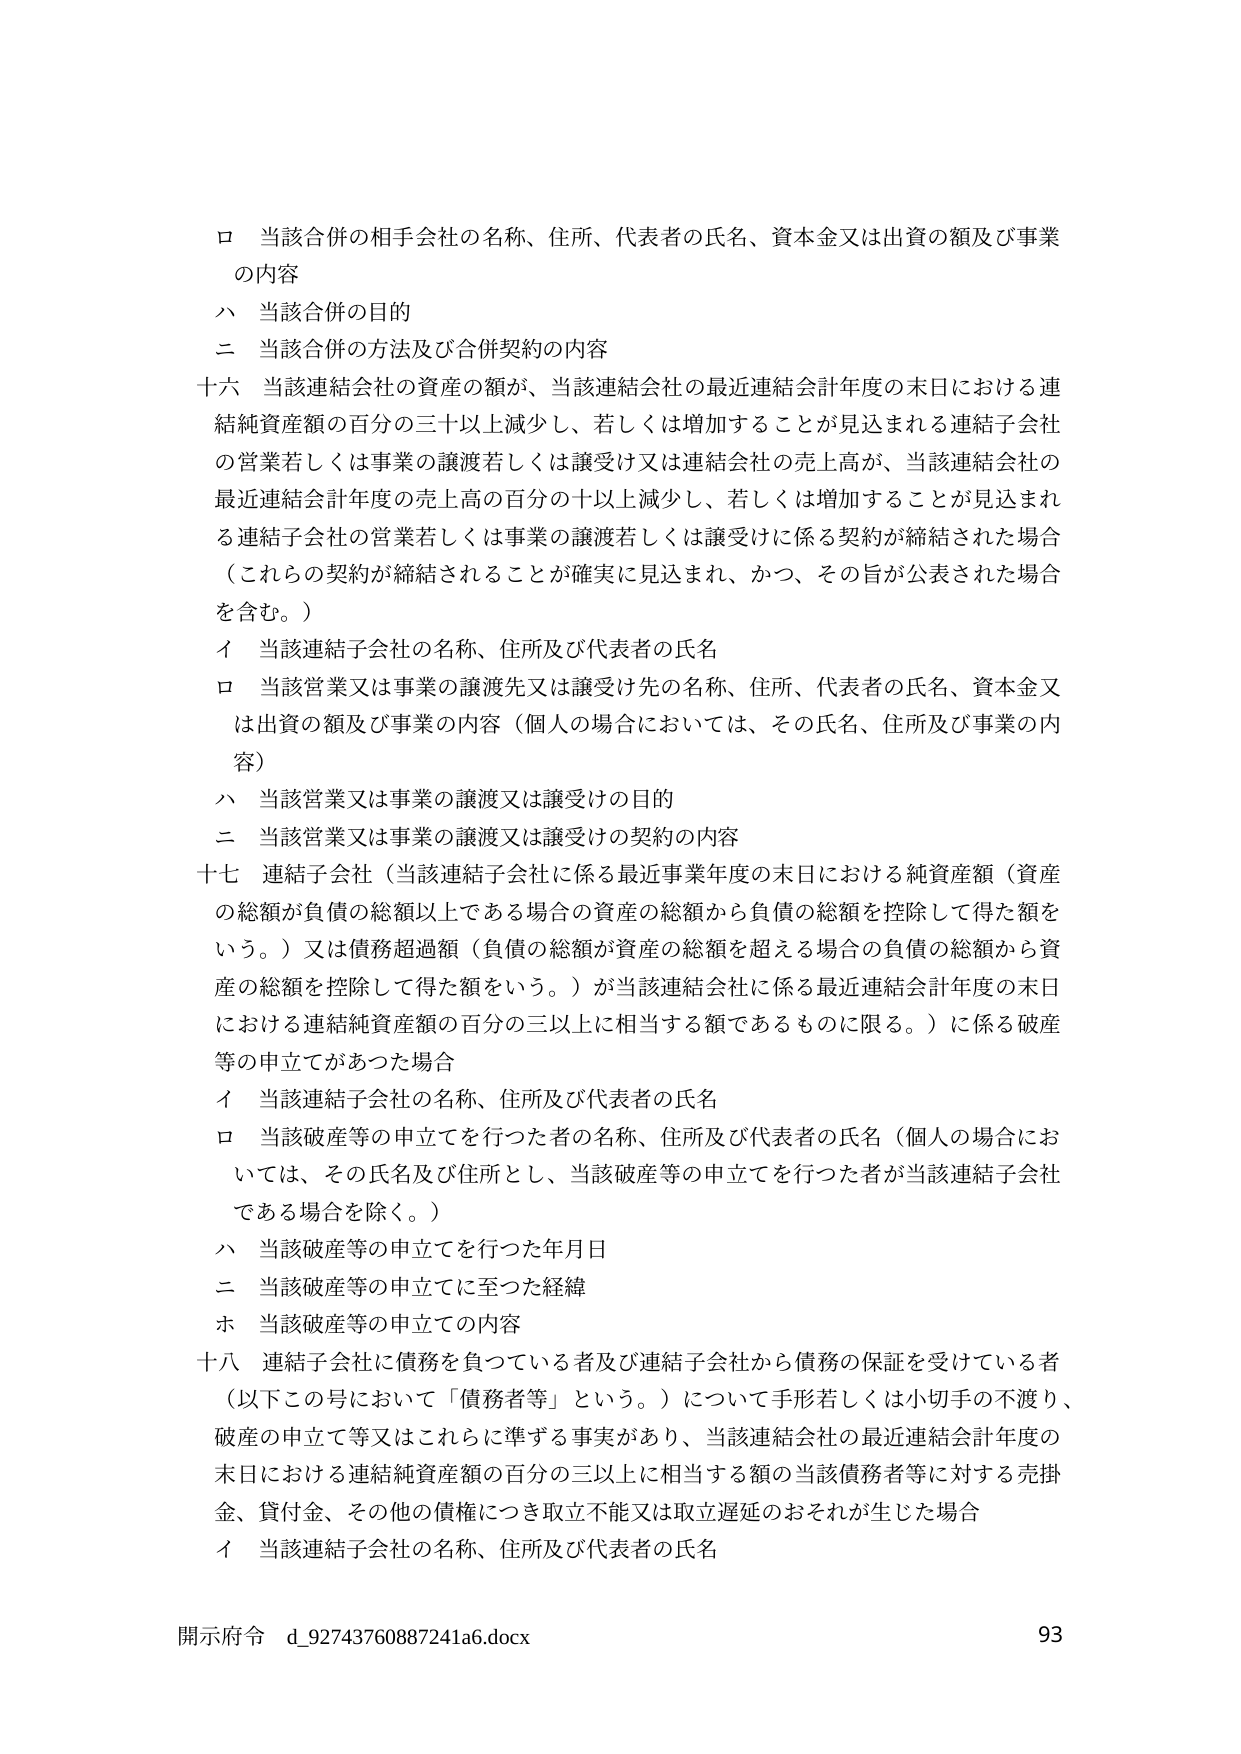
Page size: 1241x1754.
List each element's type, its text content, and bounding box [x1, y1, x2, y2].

text ニ 当該合併の方法及び合併契約の内容 [214, 329, 1063, 367]
text ニ 当該破産等の申立てに至つた経緯 [214, 1267, 1063, 1304]
text ハ 当該合併の目的 [214, 292, 1063, 329]
text 十六 当該連結会社の資産の額が、当該連結会社の最近連結会計年度の末日における連結純資産額の百分の三十以上減少し、若しくは増加することが見込まれる連結子会社の営業若しくは事業の譲渡若しくは譲受け又は連結会社の売上高が、当該連結会社の最近連結会計年度の売上高の百分の十以上減少し、若しくは増加することが見込まれる連結子会社の営業若しくは事業の譲渡若しくは譲受けに係る契約が締結された場合（これらの契約が締結されることが確実に見込まれ、かつ、その旨が公表された場合を含む。） [196, 367, 1063, 629]
text ニ 当該営業又は事業の譲渡又は譲受けの契約の内容 [214, 817, 1063, 854]
text ロ 当該合併の相手会社の名称、住所、代表者の氏名、資本金又は出資の額及び事業の内容 [214, 217, 1063, 292]
text ロ 当該営業又は事業の譲渡先又は譲受け先の名称、住所、代表者の氏名、資本金又は出資の額及び事業の内容（個人の場合においては、その氏名、住所及び事業の内容） [214, 667, 1063, 779]
text ホ 当該破産等の申立ての内容 [214, 1304, 1063, 1342]
text イ 当該連結子会社の名称、住所及び代表者の氏名 [214, 1529, 1063, 1567]
text ハ 当該営業又は事業の譲渡又は譲受けの目的 [214, 779, 1063, 817]
text イ 当該連結子会社の名称、住所及び代表者の氏名 [214, 1079, 1063, 1117]
text イ 当該連結子会社の名称、住所及び代表者の氏名 [214, 629, 1063, 667]
text 十八 連結子会社に債務を負つている者及び連結子会社から債務の保証を受けている者（以下この号において「債務者等」という。）について手形若しくは小切手の不渡り、破産の申立て等又はこれらに準ずる事実があり、当該連結会社の最近連結会計年度の末日における連結純資産額の百分の三以上に相当する額の当該債務者等に対する売掛金、貸付金、その他の債権につき取立不能又は取立遅延のおそれが生じた場合 [196, 1342, 1063, 1529]
text 十七 連結子会社（当該連結子会社に係る最近事業年度の末日における純資産額（資産の総額が負債の総額以上である場合の資産の総額から負債の総額を控除して得た額をいう。）又は債務超過額（負債の総額が資産の総額を超える場合の負債の総額から資産の総額を控除して得た額をいう。）が当該連結会社に係る最近連結会計年度の末日における連結純資産額の百分の三以上に相当する額であるものに限る。）に係る破産等の申立てがあつた場合 [196, 854, 1063, 1079]
text ハ 当該破産等の申立てを行つた年月日 [214, 1229, 1063, 1267]
text ロ 当該破産等の申立てを行つた者の名称、住所及び代表者の氏名（個人の場合においては、その氏名及び住所とし、当該破産等の申立てを行つた者が当該連結子会社である場合を除く。） [214, 1117, 1063, 1229]
